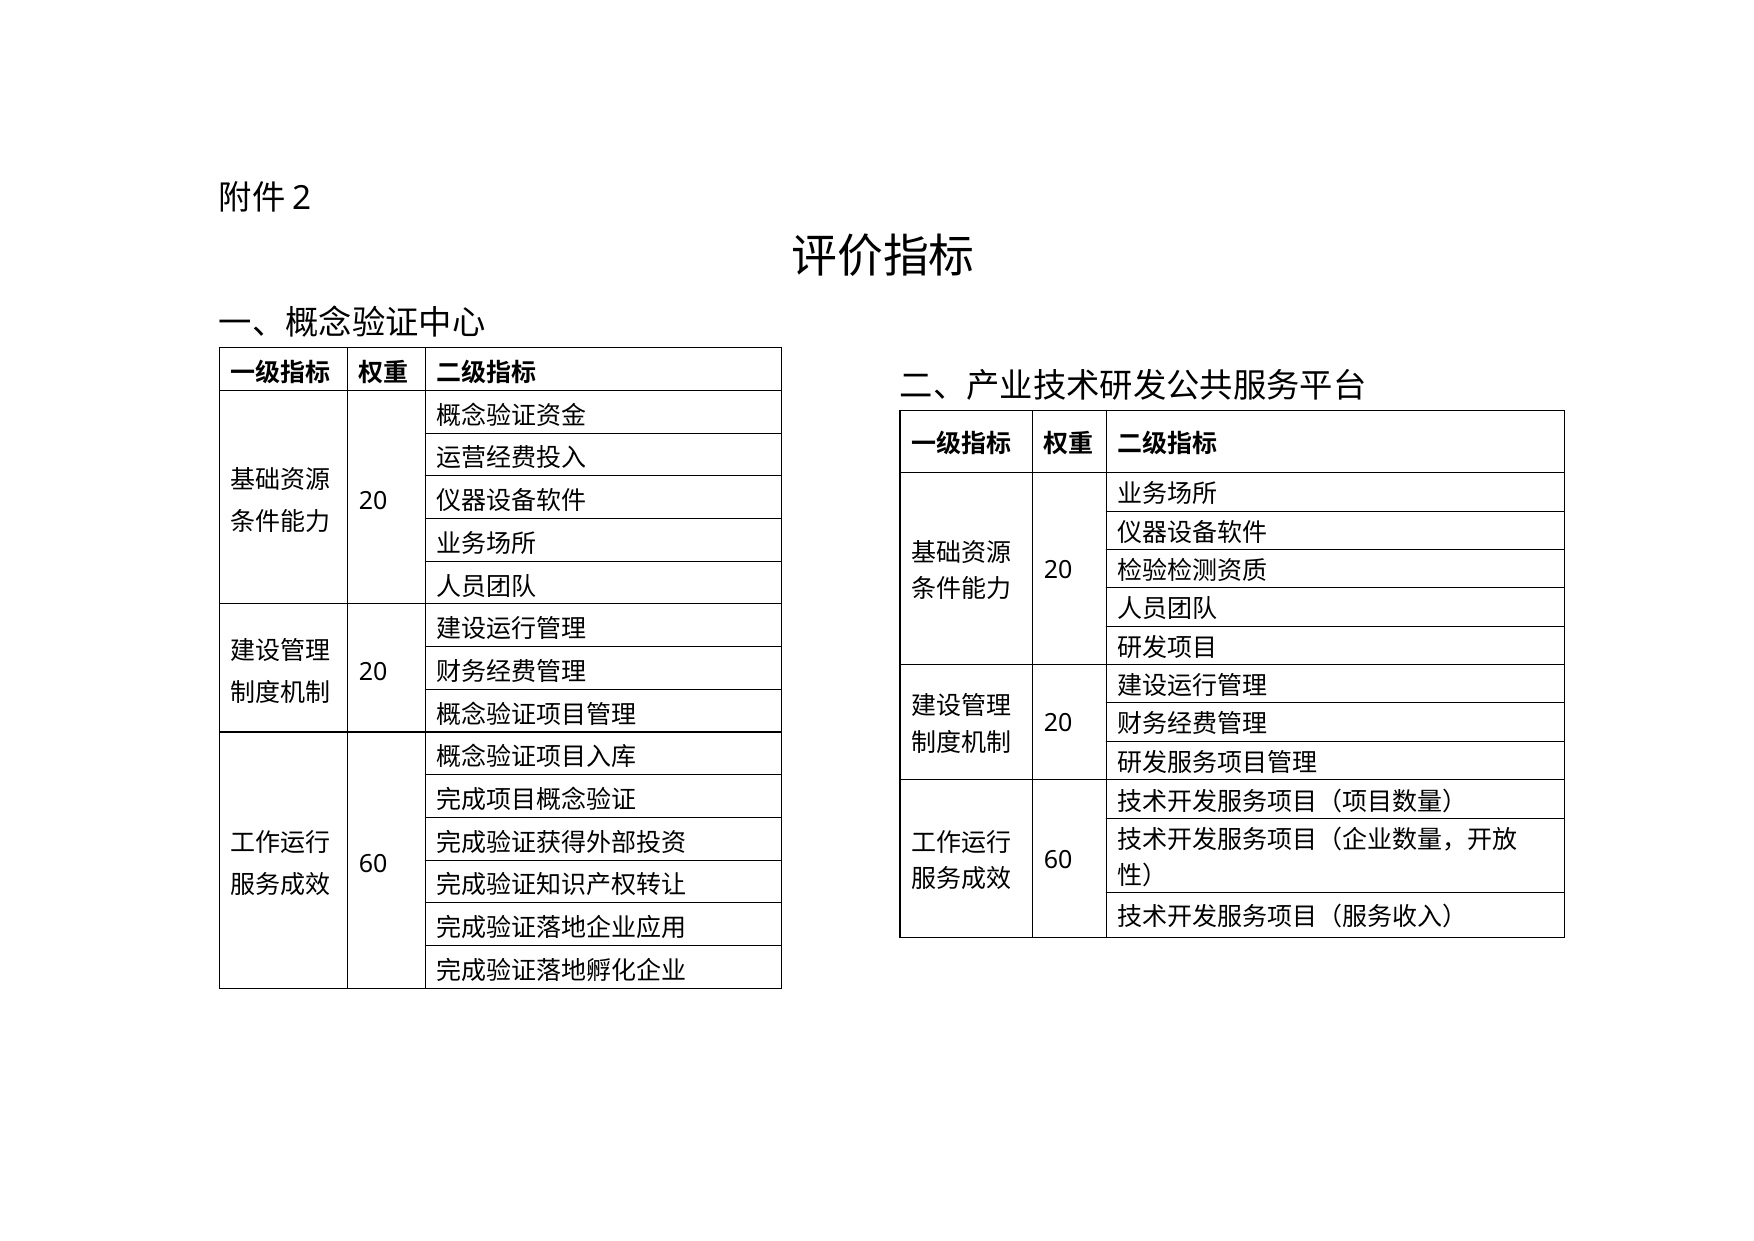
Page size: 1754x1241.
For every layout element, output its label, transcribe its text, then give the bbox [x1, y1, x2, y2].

table_cell 人员团队 [426, 562, 781, 603]
table_cell 运营经费投入 [426, 434, 781, 475]
table_cell 业务场所 [1107, 473, 1564, 511]
table_header 一级指标 [901, 411, 1032, 472]
table_header 一级指标 [220, 348, 347, 390]
table_cell 20 [348, 604, 425, 731]
table_header 权重 [348, 348, 425, 390]
table_cell 20 [348, 391, 425, 603]
table_cell 20 [1033, 665, 1106, 779]
table_cell 完成项目概念验证 [426, 775, 781, 817]
text 评价指标 [218, 222, 1547, 284]
table_cell 基础资源条件能力 [220, 391, 347, 603]
table_cell 研发服务项目管理 [1107, 742, 1564, 779]
table_cell 建设管理制度机制 [220, 604, 347, 731]
table_cell 建设运行管理 [1107, 665, 1564, 702]
text 一、概念验证中心 [218, 284, 1547, 347]
table_cell 20 [1033, 473, 1106, 664]
table_cell 概念验证资金 [426, 391, 781, 432]
table_cell 概念验证项目管理 [426, 690, 781, 731]
table_cell 工作运行服务成效 [220, 733, 347, 988]
table_header 二级指标 [1107, 411, 1564, 472]
table_cell 业务场所 [426, 519, 781, 561]
table_cell 财务经费管理 [426, 647, 781, 689]
table_cell 60 [1033, 780, 1106, 937]
table_cell 检验检测资质 [1107, 550, 1564, 587]
table_cell 60 [348, 733, 425, 988]
table_header 权重 [1033, 411, 1106, 472]
text 二、产业技术研发公共服务平台 [899, 347, 1547, 409]
table_cell 人员团队 [1107, 588, 1564, 626]
table_cell 技术开发服务项目（企业数量，开放性） [1107, 819, 1564, 892]
table_cell 完成验证获得外部投资 [426, 818, 781, 859]
table_cell 财务经费管理 [1107, 703, 1564, 741]
table_cell 建设运行管理 [426, 604, 781, 646]
table_cell 概念验证项目入库 [426, 733, 781, 774]
table_cell 技术开发服务项目（服务收入） [1107, 893, 1564, 937]
table_cell 技术开发服务项目（项目数量） [1107, 780, 1564, 818]
table_cell 建设管理制度机制 [901, 665, 1032, 779]
table_cell 基础资源条件能力 [901, 473, 1032, 664]
table_header 二级指标 [426, 348, 781, 390]
table_cell 完成验证落地孵化企业 [426, 946, 781, 988]
table_cell 完成验证知识产权转让 [426, 861, 781, 902]
table_cell 研发项目 [1107, 627, 1564, 664]
text 附件2 [218, 159, 1547, 222]
table_cell 仪器设备软件 [426, 476, 781, 518]
table_cell 工作运行服务成效 [901, 780, 1032, 937]
table_cell 仪器设备软件 [1107, 512, 1564, 549]
table_cell 完成验证落地企业应用 [426, 903, 781, 945]
